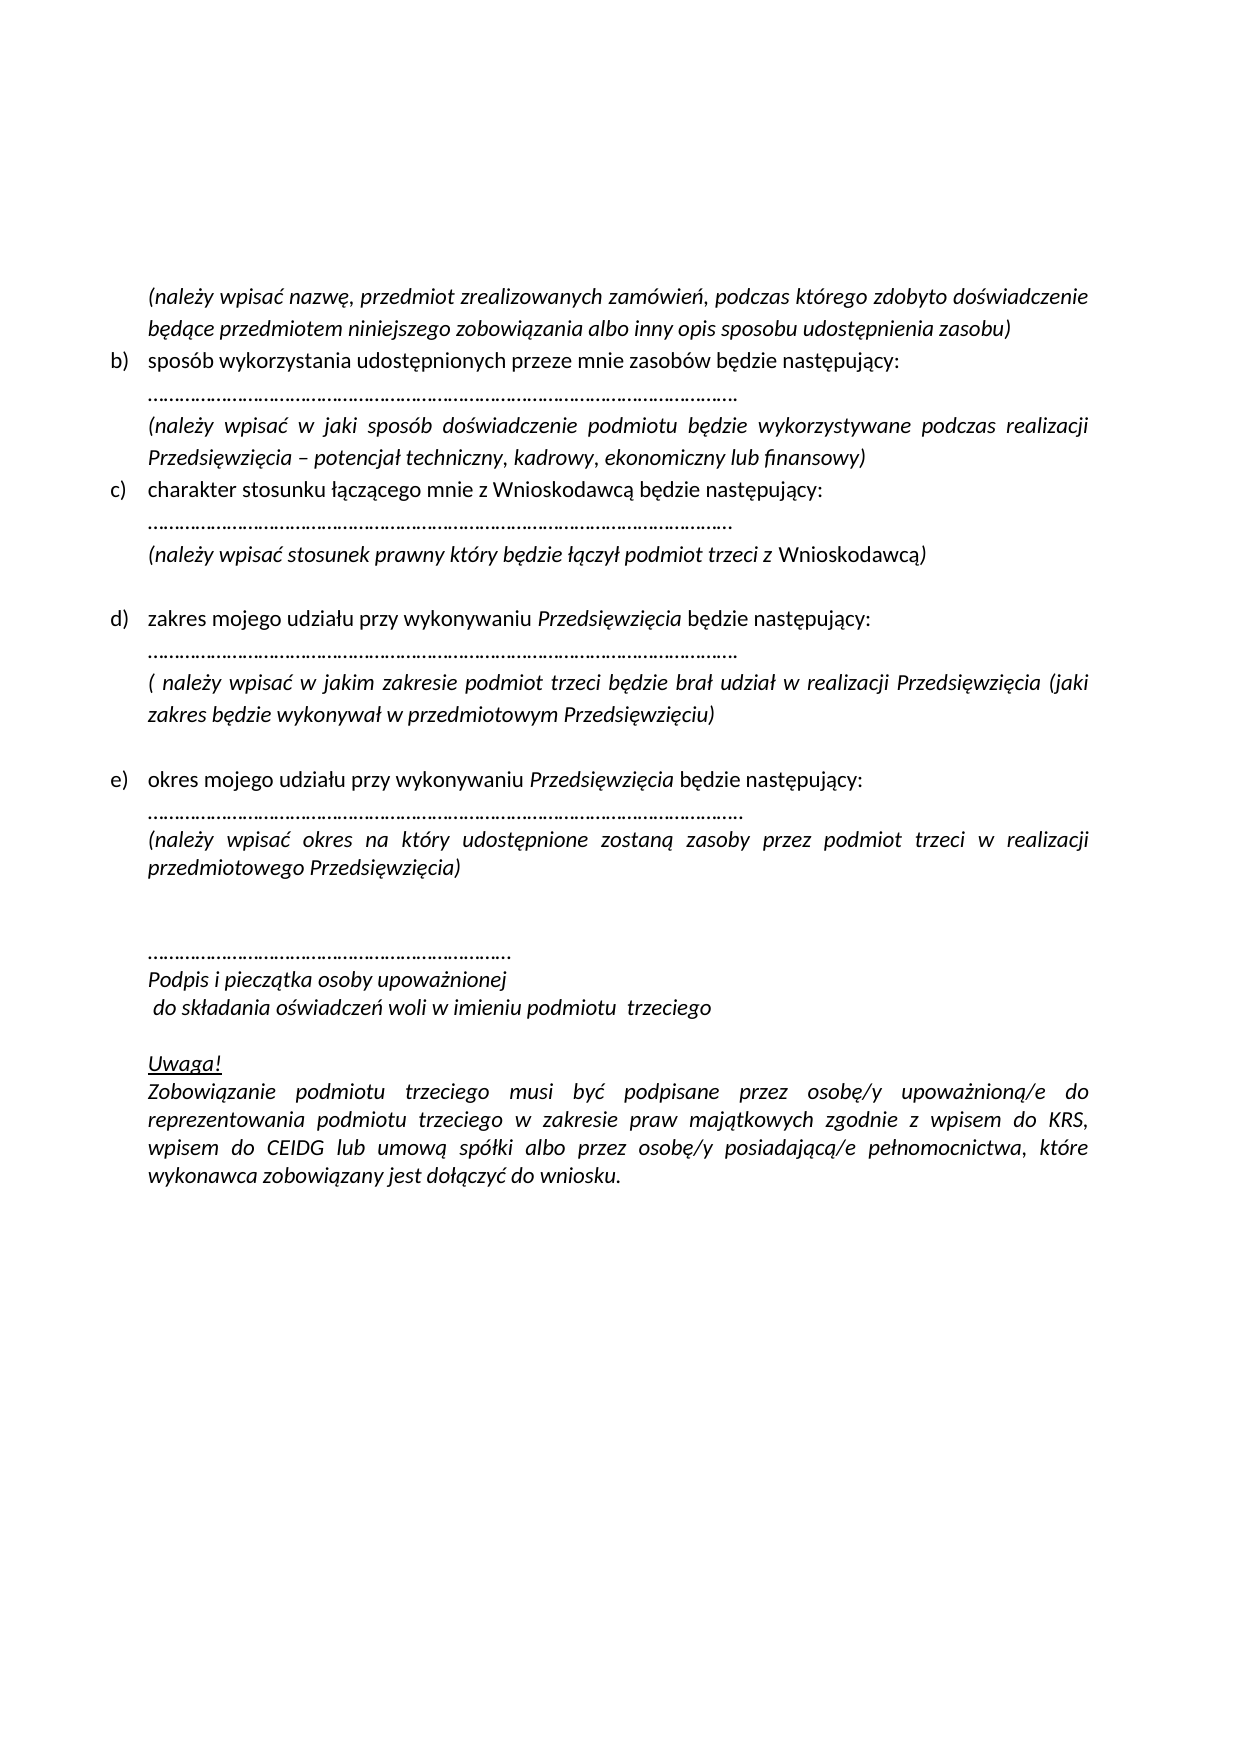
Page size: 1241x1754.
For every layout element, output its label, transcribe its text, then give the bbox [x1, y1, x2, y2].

list okres mojego udziału przy wykonywaniu Przedsięwzięcia będzie następujący: [110, 765, 1093, 793]
text …………………………………………………………………………………………………. [148, 379, 1093, 407]
text (należy wpisać stosunek prawny który będzie łączył podmiot trzeci z Wnioskodawcą) [148, 540, 1093, 568]
text ( należy wpisać w jakim zakresie podmiot trzeci będzie brał udział w realizacji Przedsięwzięcia (jaki zakres będzie wykonywał w przedmiotowym Przedsięwzięciu) [148, 668, 1093, 729]
text (należy wpisać okres na który udostępnione zostaną zasoby przez podmiot trzeci w realizacji przedmiotowego Przedsięwzięcia) [148, 825, 1093, 881]
text (należy wpisać w jaki sposób doświadczenie podmiotu będzie wykorzystywane podczas realizacji Przedsięwzięcia – potencjał techniczny, kadrowy, ekonomiczny lub finansowy) [148, 411, 1093, 471]
text do składania oświadczeń woli w imieniu podmiotu trzeciego [148, 993, 1093, 1021]
text …………………………………………………………………………………………………. [148, 636, 1093, 664]
list charakter stosunku łączącego mnie z Wnioskodawcą będzie następujący: [110, 475, 1093, 503]
text Zobowiązanie podmiotu trzeciego musi być podpisane przez osobę/y upoważnioną/e do reprezentowania podmiotu trzeciego w zakresie praw majątkowych zgodnie z wpisem do KRS, wpisem do CEIDG lub umową spółki albo przez osobę/y posiadającą/e pełnomocnictwa, które wykonawca zobowiązany jest dołączyć do wniosku. [148, 1077, 1093, 1189]
text …………………………………………………………… [148, 937, 1093, 965]
text (należy wpisać nazwę, przedmiot zrealizowanych zamówień, podczas którego zdobyto doświadczenie będące przedmiotem niniejszego zobowiązania albo inny opis sposobu udostępnienia zasobu) [148, 282, 1093, 342]
list sposób wykorzystania udostępnionych przeze mnie zasobów będzie następujący: [110, 347, 1093, 374]
list zakres mojego udziału przy wykonywaniu Przedsięwzięcia będzie następujący: [110, 604, 1093, 632]
text Uwaga! [148, 1049, 1093, 1077]
text ………………………………………………………………………………………………… [148, 507, 1093, 536]
text ………………………………………………………………………………………………….. [148, 797, 1093, 825]
text Podpis i pieczątka osoby upoważnionej [148, 965, 1093, 993]
